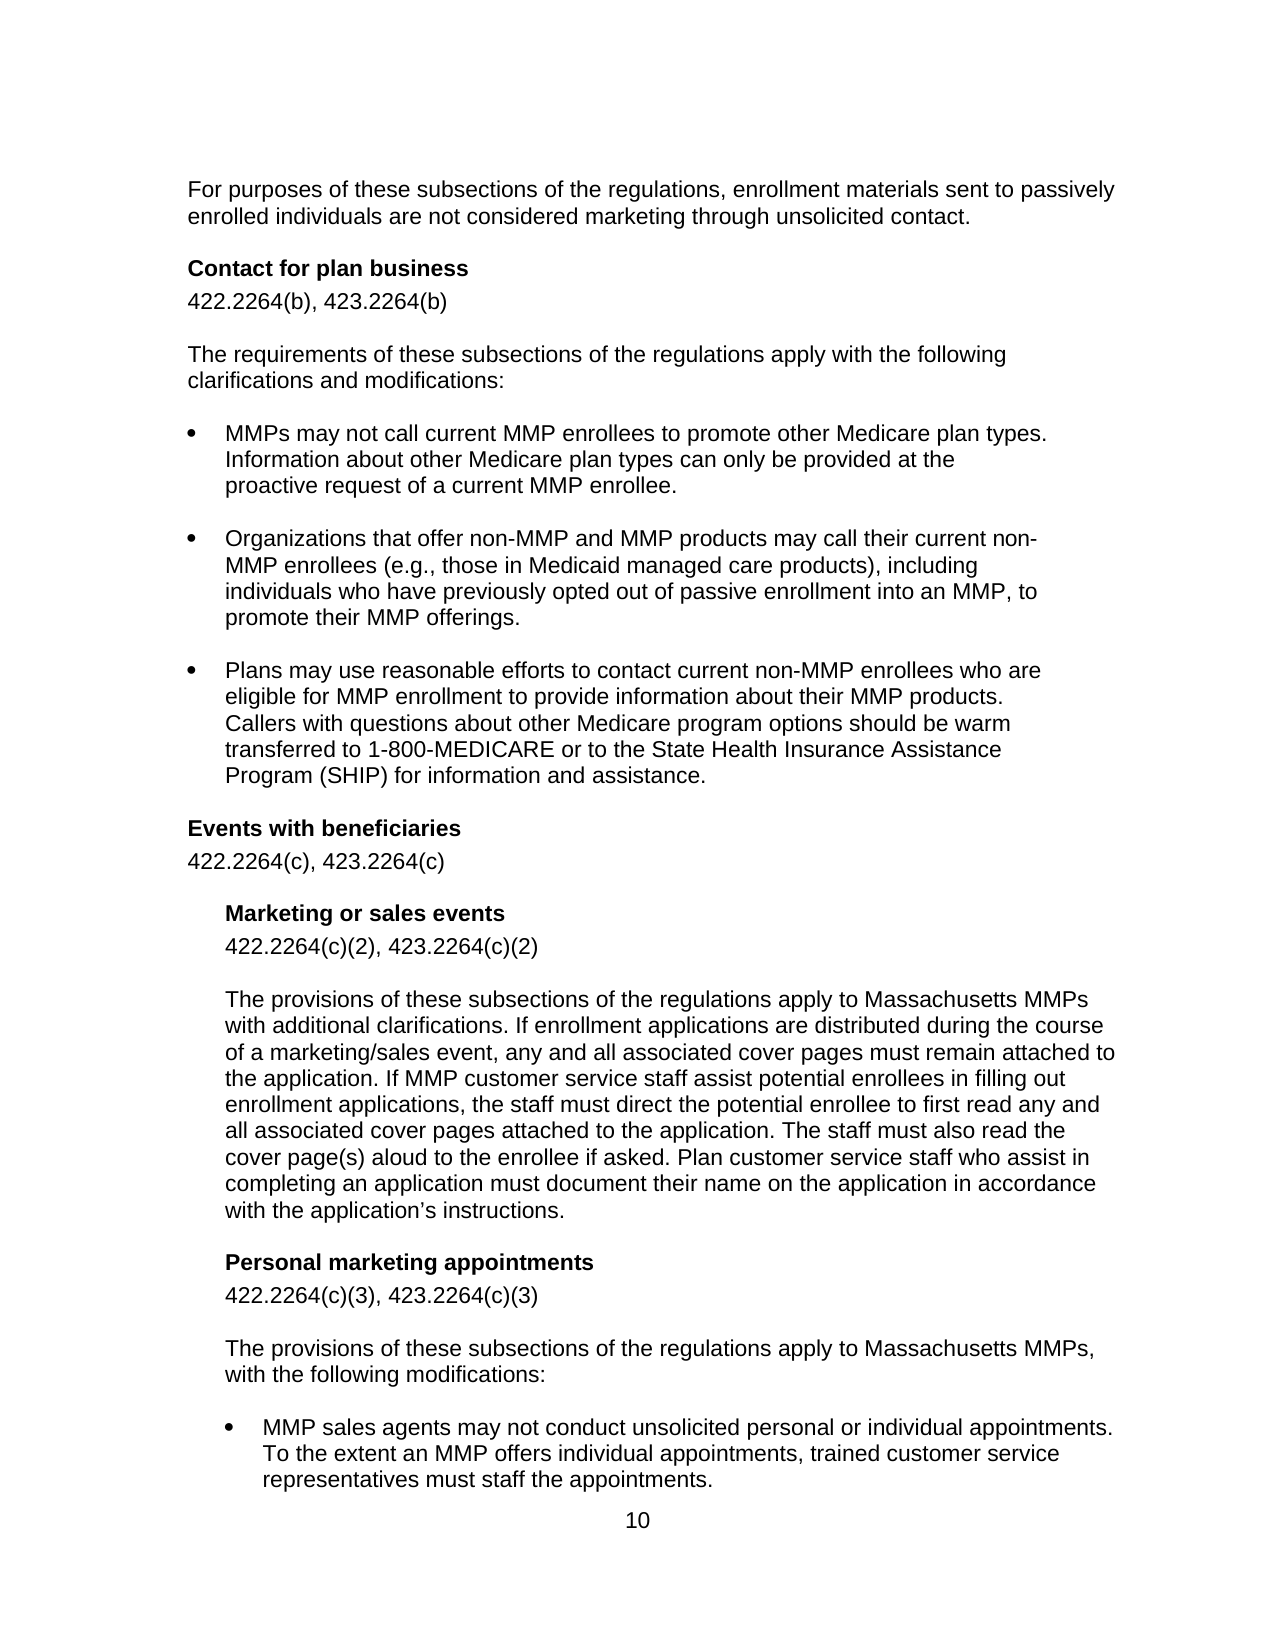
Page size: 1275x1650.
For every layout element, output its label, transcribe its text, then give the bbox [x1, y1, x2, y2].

text 422.2264(c)(2), 423.2264(c)(2) [225, 933, 1125, 959]
text 422.2264(c)(3), 423.2264(c)(3) [225, 1282, 1125, 1308]
text The requirements of these subsections of the regulations apply with the following clarifications and modifications: [187, 341, 1125, 393]
subtitle Contact for plan business [187, 255, 1125, 282]
text 422.2264(c), 423.2264(c) [187, 848, 1125, 874]
text The provisions of these subsections of the regulations apply to Massachusetts MMPs, with the following modifications: [225, 1334, 1125, 1387]
subtitle Events with beneficiaries [187, 815, 1125, 841]
subtitle Personal marketing appointments [225, 1249, 1125, 1276]
text The provisions of these subsections of the regulations apply to Massachusetts MMPs with additional clarifications. If enrollment applications are distributed during the course of a marketing/sales event, any and all associated cover pages must remain attached to the application. If MMP customer service staff assist potential enrollees in filling out enrollment applications, the staff must direct the potential enrollee to first read any and all associated cover pages attached to the application. The staff must also read the cover page(s) aloud to the enrollee if asked. Plan customer service staff who assist in completing an application must document their name on the application in accordance with the application’s instructions. [225, 986, 1125, 1223]
list Plans may use reasonable efforts to contact current non-MMP enrollees who are eligible for MMP enrollment to provide information about their MMP products. Callers with questions about other Medicare program options should be warm transferred to 1-800-MEDICARE or to the State Health Insurance Assistance Program (SHIP) for information and assistance. [187, 657, 1050, 789]
text 422.2264(b), 423.2264(b) [187, 288, 1125, 314]
subtitle Marketing or sales events [225, 900, 1125, 927]
text For purposes of these subsections of the regulations, enrollment materials sent to passively enrolled individuals are not considered marketing through unsolicited contact. [187, 176, 1125, 229]
list MMP sales agents may not conduct unsolicited personal or individual appointments. To the extent an MMP offers individual appointments, trained customer service representatives must staff the appointments. [225, 1414, 1125, 1493]
list Organizations that offer non-MMP and MMP products may call their current non-MMP enrollees (e.g., those in Medicaid managed care products), including individuals who have previously opted out of passive enrollment into an MMP, to promote their MMP offerings. [187, 525, 1050, 631]
list MMPs may not call current MMP enrollees to promote other Medicare plan types. Information about other Medicare plan types can only be provided at the proactive request of a current MMP enrollee. [187, 420, 1050, 499]
